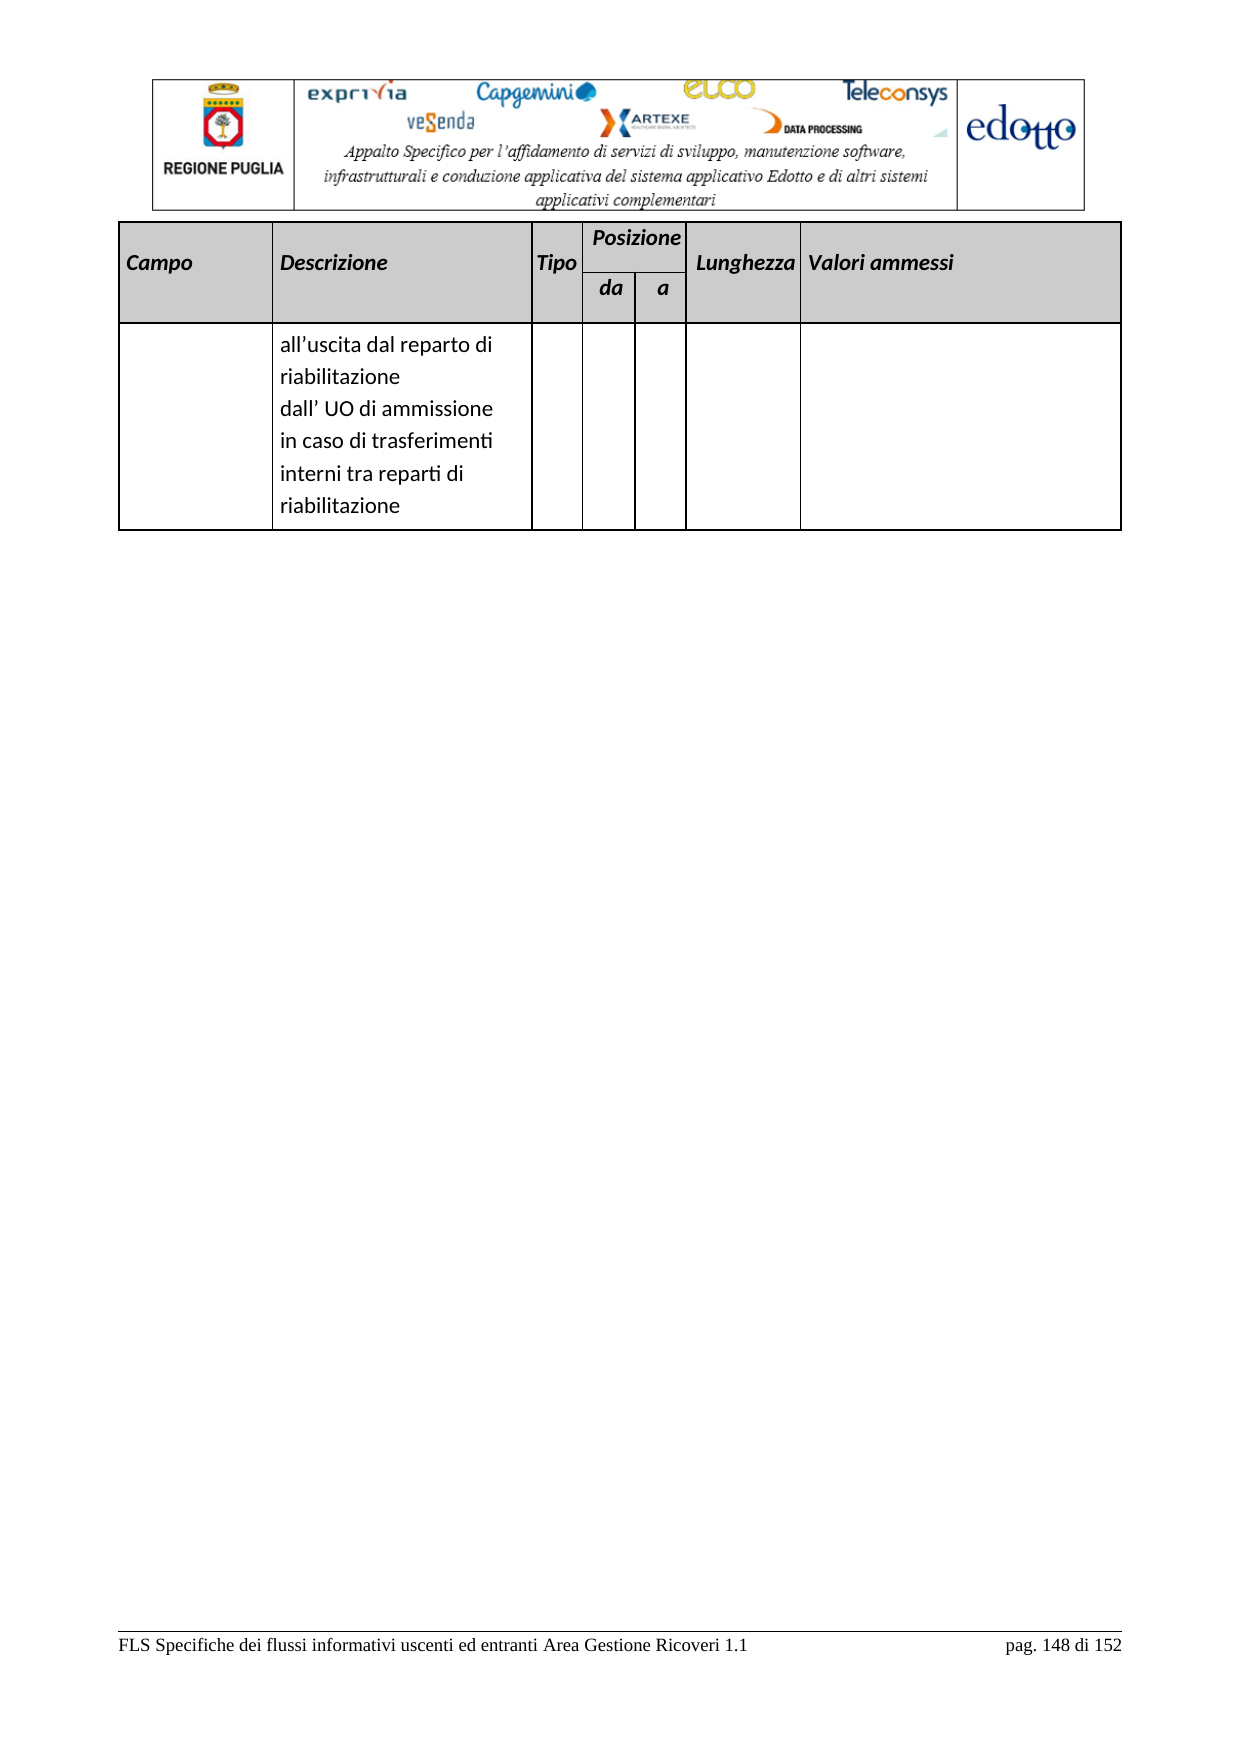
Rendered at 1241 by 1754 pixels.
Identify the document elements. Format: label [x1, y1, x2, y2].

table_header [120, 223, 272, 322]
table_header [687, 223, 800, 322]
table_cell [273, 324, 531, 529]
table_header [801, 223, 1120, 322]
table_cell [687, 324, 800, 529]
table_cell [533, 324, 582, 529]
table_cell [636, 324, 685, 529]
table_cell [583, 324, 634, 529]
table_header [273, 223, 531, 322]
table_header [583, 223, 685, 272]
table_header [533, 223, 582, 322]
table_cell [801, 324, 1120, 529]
picture [147, 73, 1093, 218]
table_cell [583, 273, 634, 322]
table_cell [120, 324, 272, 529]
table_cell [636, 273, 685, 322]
